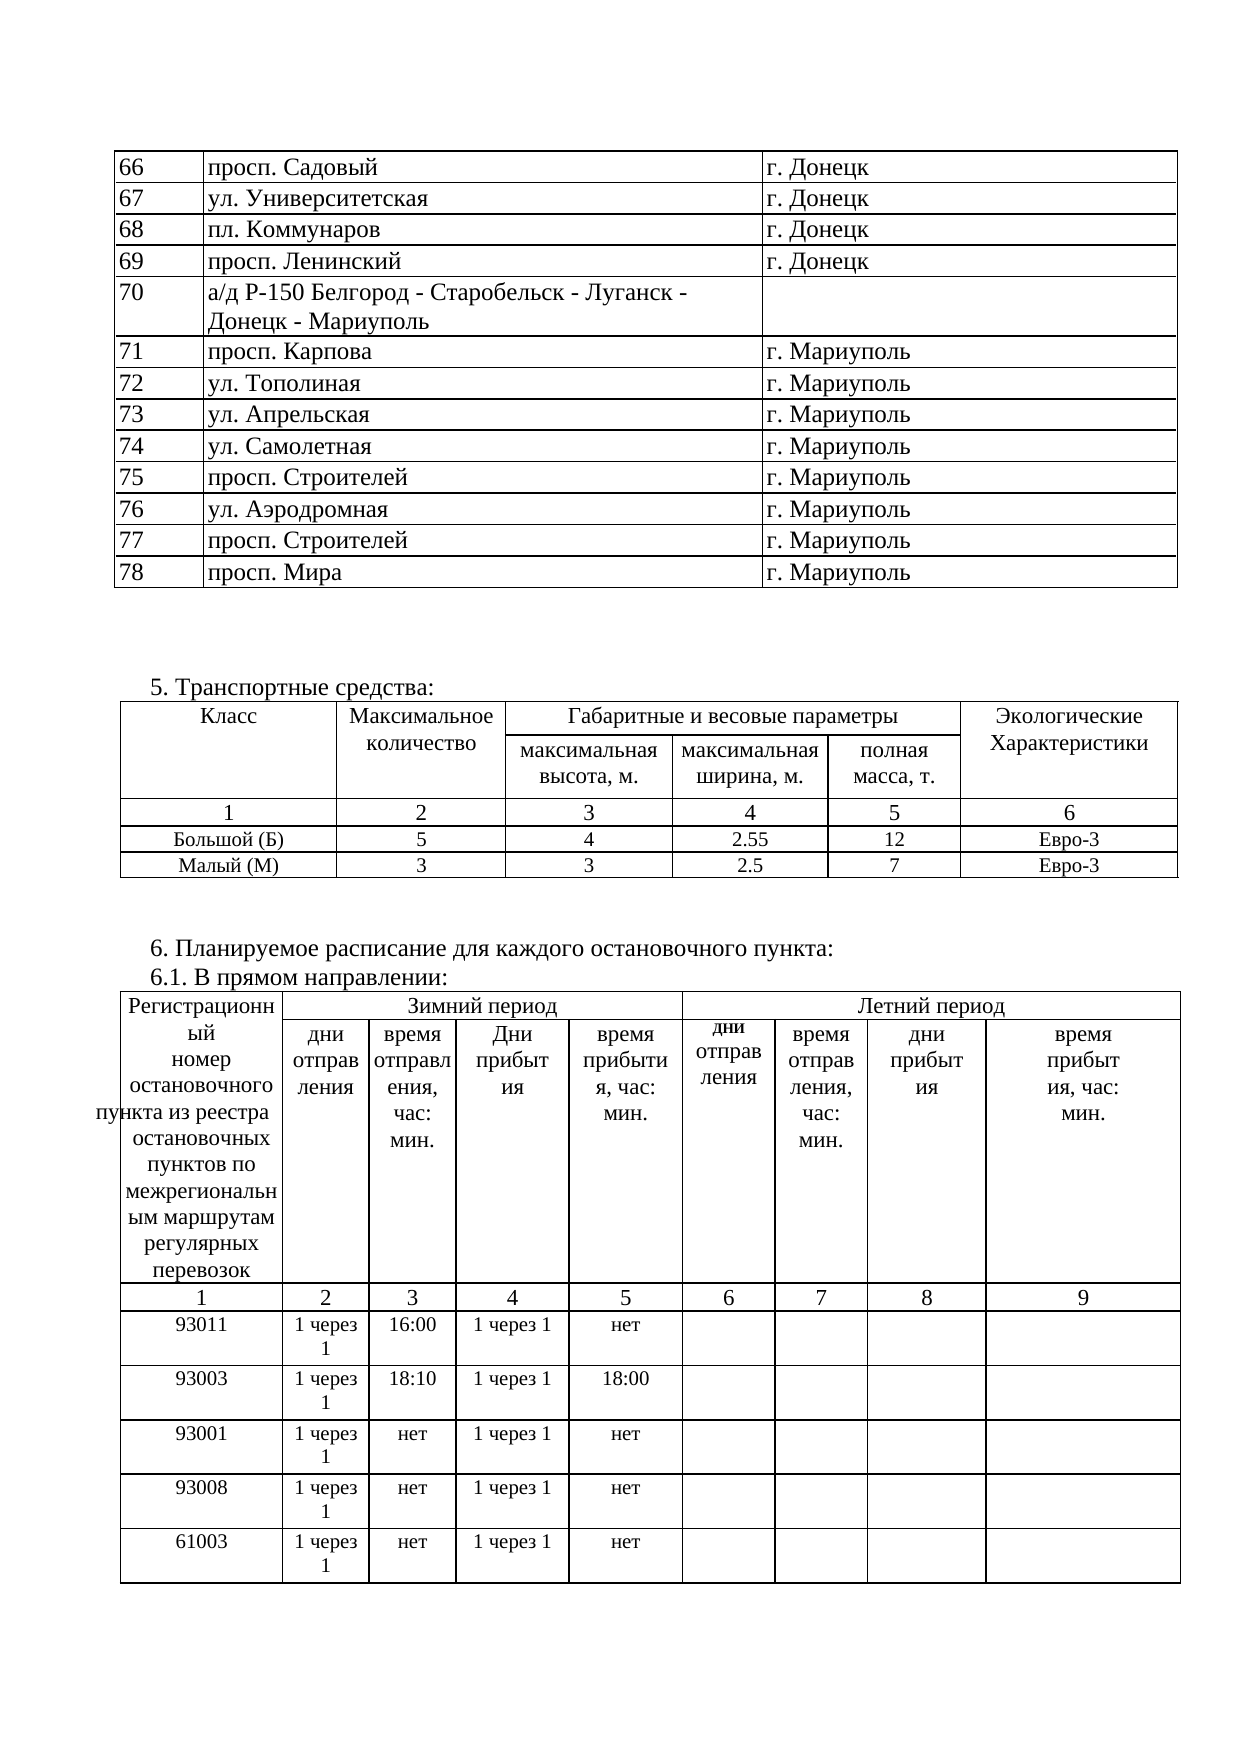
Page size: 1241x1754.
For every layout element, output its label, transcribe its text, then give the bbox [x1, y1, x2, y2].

table_cell 5 [829, 799, 960, 825]
table_cell 1 через 1 [457, 1312, 568, 1364]
table_cell 72 [115, 368, 203, 398]
table_cell просп. Ленинский [204, 246, 762, 276]
table_cell 68 [115, 214, 203, 244]
text 6. Планируемое расписание для каждого остановочного пункта: [150, 933, 1090, 962]
table_cell г. Донецк [763, 244, 1177, 276]
table_cell просп. Строителей [204, 525, 762, 555]
table_cell Малый (М) [121, 853, 336, 877]
table_cell [868, 1529, 985, 1582]
table_cell г. Мариуполь [763, 492, 1177, 524]
table_cell время прибыти я, час: мин. [570, 1020, 682, 1282]
table_header Максимальное количество [337, 702, 505, 797]
table_cell просп. Мира [204, 557, 762, 587]
table_cell полная масса, т. [829, 736, 960, 797]
table_cell г. Мариуполь [763, 335, 1177, 366]
table_cell 1 через 1 [283, 1312, 368, 1364]
table_cell [776, 1529, 867, 1582]
table_cell Евро-3 [961, 827, 1177, 851]
table_cell а/д Р-150 Белгород - Старобельск - Луганск - Донецк - Мариуполь [204, 277, 762, 335]
table_header Зимний период [283, 992, 682, 1019]
table_cell 67 [115, 183, 203, 213]
table_cell [868, 1421, 985, 1473]
table_cell 12 [829, 827, 960, 851]
table_cell нет [570, 1475, 682, 1528]
table_cell 69 [115, 245, 203, 276]
table_cell 2.5 [673, 853, 827, 877]
table_cell 6 [961, 799, 1177, 825]
table_cell просп. Садовый [204, 152, 762, 181]
table_cell пл. Коммунаров [204, 215, 762, 244]
table_cell [987, 1366, 1180, 1419]
table_cell г. Донецк [763, 152, 1177, 181]
table_cell [987, 1529, 1180, 1582]
table_cell г. Мариуполь [763, 366, 1177, 398]
table_cell г. Мариуполь [763, 461, 1177, 492]
table_cell [776, 1366, 867, 1419]
table_cell [683, 1529, 774, 1582]
table_cell 1 через 1 [283, 1421, 368, 1473]
table_cell г. Донецк [763, 213, 1177, 244]
table_cell 71 [115, 336, 203, 366]
table_header Летний период [683, 992, 1180, 1019]
table_cell нет [570, 1421, 682, 1473]
table_cell г. Мариуполь [763, 555, 1177, 587]
table_cell 3 [337, 853, 505, 877]
table_cell [987, 1312, 1180, 1364]
table_cell 16:00 [370, 1312, 455, 1364]
table_cell 76 [115, 493, 203, 524]
table_cell [868, 1366, 985, 1419]
table_header Регистрационный номер остановочного пункта из реестра остановочных пунктов по межрегиональным маршрутам регулярных перевозок [121, 992, 282, 1282]
table_cell 77 [115, 525, 203, 555]
table_cell Евро-3 [961, 853, 1177, 877]
table_cell нет [570, 1529, 682, 1582]
table_cell [868, 1475, 985, 1528]
table_cell 6 [683, 1284, 774, 1310]
table_cell [776, 1312, 867, 1364]
table_cell 5 [570, 1284, 682, 1310]
table_cell [683, 1421, 774, 1473]
text 6.1. В прямом направлении: [150, 962, 1090, 991]
table_cell 74 [115, 430, 203, 461]
table_cell Большой (Б) [121, 827, 336, 851]
table_cell просп. Строителей [204, 462, 762, 492]
table_cell г. Донецк [763, 181, 1177, 213]
table_cell нет [570, 1312, 682, 1364]
table_cell ул. Аэродромная [204, 494, 762, 524]
table_cell 1 через 1 [283, 1529, 368, 1582]
table_cell 93001 [121, 1421, 282, 1473]
table_cell 4 [457, 1284, 568, 1310]
table_cell ул. Самолетная [204, 431, 762, 461]
table_cell 1 через 1 [457, 1421, 568, 1473]
table_cell нет [370, 1421, 455, 1473]
table_cell [987, 1475, 1180, 1528]
table_header Класс [121, 702, 336, 797]
table_cell [763, 276, 1177, 335]
table_cell 75 [115, 462, 203, 492]
table_cell 93011 [121, 1312, 282, 1364]
table_cell 2 [283, 1284, 368, 1310]
table_cell нет [370, 1475, 455, 1528]
table_cell время прибыт ия, час: мин. [987, 1020, 1180, 1282]
table_cell просп. Карпова [204, 337, 762, 366]
table_cell дни прибыт ия [868, 1020, 985, 1282]
text 5. Транспортные средства: [150, 672, 1090, 701]
table_cell 4 [506, 827, 672, 851]
table_cell 1 через 1 [457, 1366, 568, 1419]
table_cell 78 [115, 556, 203, 587]
table_header Экологические Характеристики [961, 702, 1177, 797]
table_cell нет [370, 1529, 455, 1582]
table_cell [683, 1366, 774, 1419]
table_cell 5 [337, 827, 505, 851]
table_cell 18:00 [570, 1366, 682, 1419]
table_cell Дни прибыт ия [457, 1020, 568, 1282]
table_cell [683, 1312, 774, 1364]
table_cell 3 [506, 853, 672, 877]
table_cell [987, 1421, 1180, 1473]
table_cell 1 через 1 [283, 1475, 368, 1528]
table_cell время отправ ления, час: мин. [776, 1020, 867, 1282]
table_cell 8 [868, 1284, 985, 1310]
table_cell 3 [370, 1284, 455, 1310]
table_cell максимальная высота, м. [506, 736, 672, 797]
table_cell максимальная ширина, м. [673, 736, 827, 797]
table_cell 2.55 [673, 827, 827, 851]
table_cell 66 [115, 152, 203, 181]
table_header Габаритные и весовые параметры [506, 702, 960, 734]
table_cell [776, 1475, 867, 1528]
table_cell 73 [115, 399, 203, 429]
table_cell 2 [337, 799, 505, 825]
table_cell 1 через 1 [457, 1475, 568, 1528]
table_cell [683, 1475, 774, 1528]
table_cell г. Мариуполь [763, 524, 1177, 555]
table_cell 93008 [121, 1475, 282, 1528]
table_cell 1 через 1 [283, 1366, 368, 1419]
table_cell 18:10 [370, 1366, 455, 1419]
table_cell [776, 1421, 867, 1473]
table_cell 1 [121, 799, 336, 825]
table_cell 3 [506, 799, 672, 825]
table_cell [868, 1312, 985, 1364]
table_cell 7 [829, 853, 960, 877]
table_cell ул. Университетская [204, 183, 762, 213]
table_cell ул. Тополиная [204, 368, 762, 398]
table_cell 1 [121, 1284, 282, 1310]
table_cell 1 через 1 [457, 1529, 568, 1582]
table_cell г. Мариуполь [763, 398, 1177, 429]
table_cell 9 [987, 1284, 1180, 1310]
table_cell ДНИ отправ ления [683, 1020, 774, 1282]
table_cell 4 [673, 799, 827, 825]
table_cell ул. Апрельская [204, 400, 762, 429]
table_cell 61003 [121, 1529, 282, 1582]
table_cell 7 [776, 1284, 867, 1310]
table_cell дни отправ ления [283, 1020, 368, 1282]
table_cell 70 [115, 277, 203, 335]
table_cell г. Мариуполь [763, 429, 1177, 461]
table_cell время отправл ения, час: мин. [370, 1020, 455, 1282]
table_cell 93003 [121, 1366, 282, 1419]
